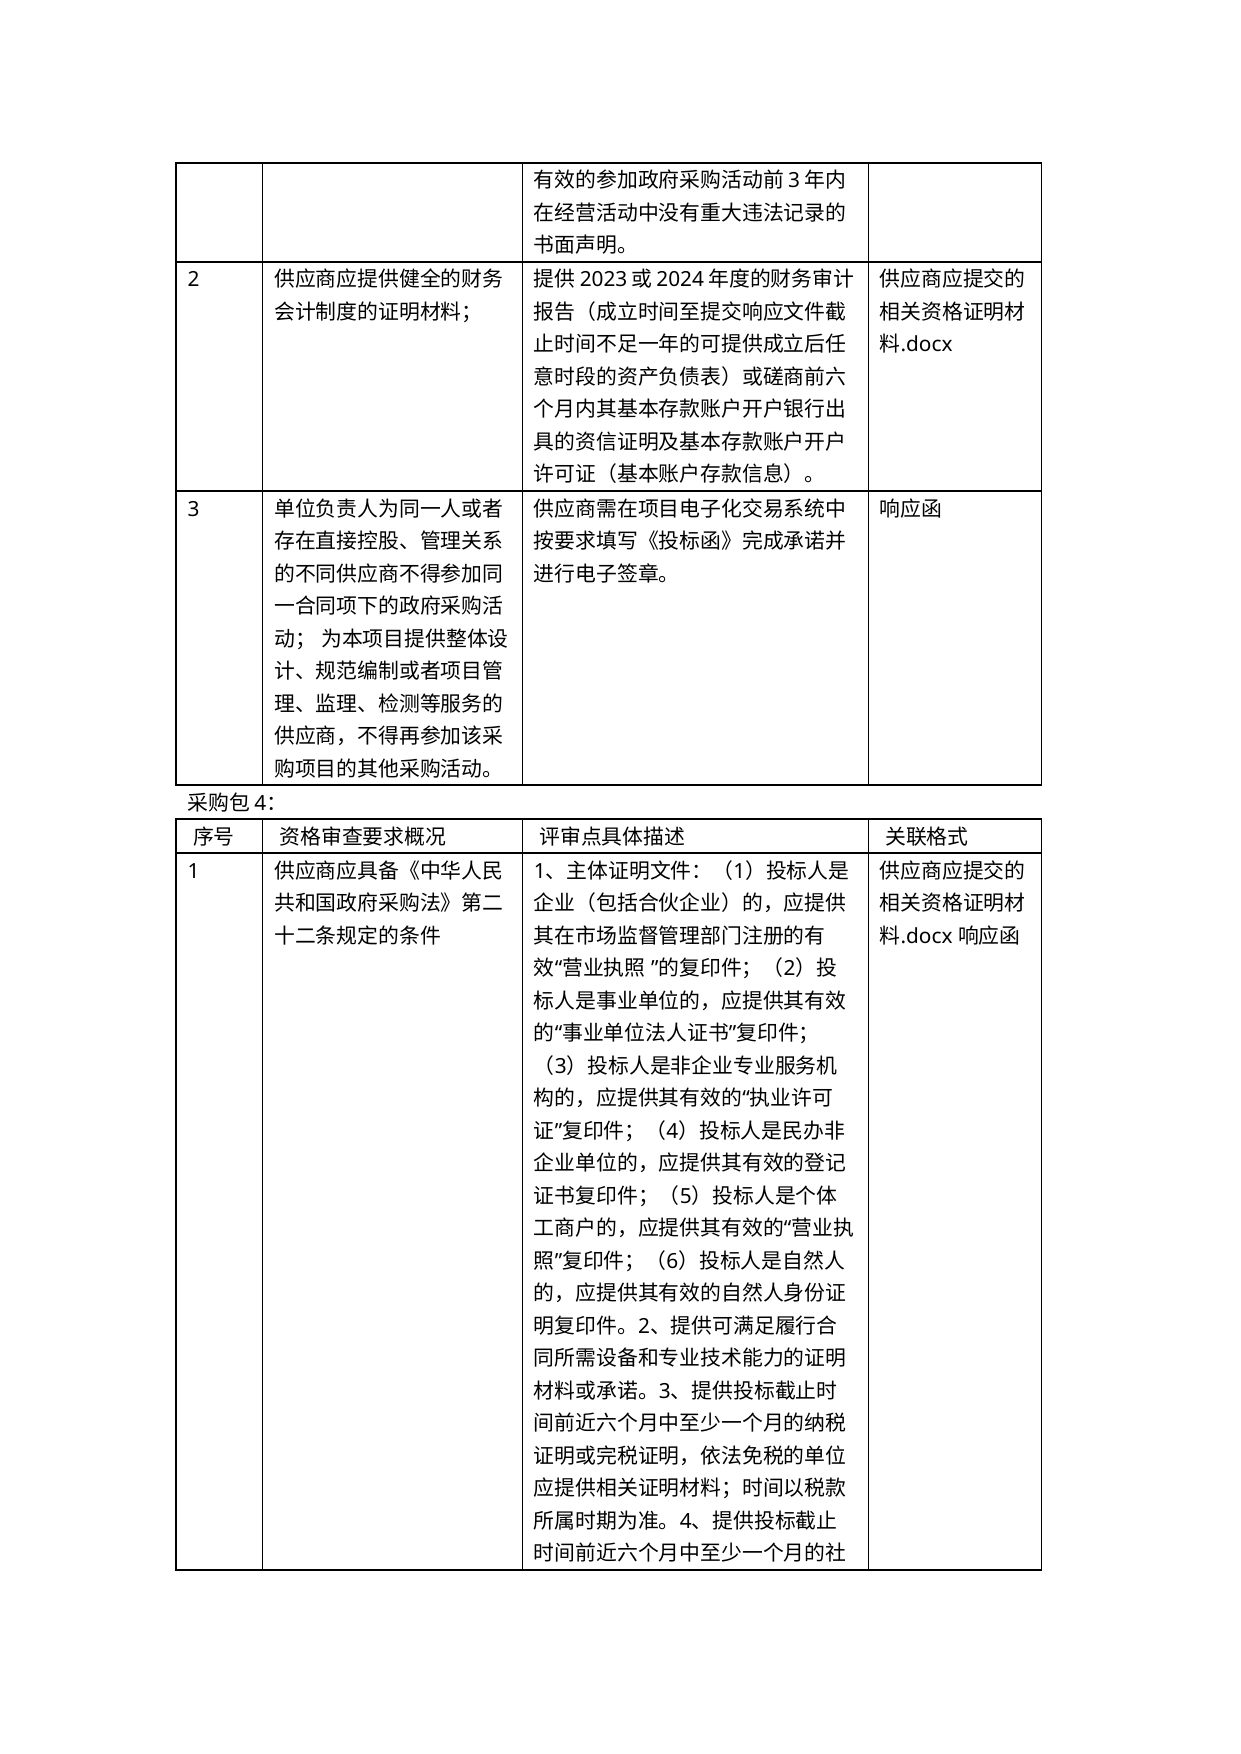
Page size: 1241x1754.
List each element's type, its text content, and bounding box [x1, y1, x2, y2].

table_cell 2 [177, 263, 262, 490]
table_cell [523, 854, 868, 1569]
table_header 评审点具体描述 [523, 820, 868, 852]
text 采购包4： [187, 786, 1053, 818]
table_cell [523, 164, 868, 261]
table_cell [263, 854, 522, 1569]
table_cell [869, 854, 1041, 1569]
table_cell 3 [177, 492, 262, 784]
table_cell 供应商需在项目电子化交易系统中按要求填写《投标函》完成承诺并进行电子签章。 [523, 492, 868, 784]
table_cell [263, 164, 522, 261]
table_cell 1 [177, 854, 262, 1569]
table_cell 供应商应提交的相关资格证明材料.docx [869, 263, 1041, 490]
table_header 资格审查要求概况 [263, 820, 522, 852]
table_header 关联格式 [869, 820, 1041, 852]
table_header 序号 [177, 820, 262, 852]
table_cell 供应商应提供健全的财务会计制度的证明材料； [263, 263, 522, 490]
table_cell 提供2023或2024年度的财务审计报告（成立时间至提交响应文件截止时间不足一年的可提供成立后任意时段的资产负债表）或磋商前六个月内其基本存款账户开户银行出具的资信证明及基本存款账户开户许可证（基本账户存款信息）。 [523, 263, 868, 490]
table_cell 单位负责人为同一人或者存在直接控股、管理关系的不同供应商不得参加同一合同项下的政府采购活动； 为本项目提供整体设计、规范编制或者项目管理、监理、检测等服务的供应商，不得再参加该采购项目的其他采购活动。 [263, 492, 522, 784]
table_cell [869, 164, 1041, 261]
table_cell 1 [177, 164, 262, 261]
table_cell 响应函 [869, 492, 1041, 784]
